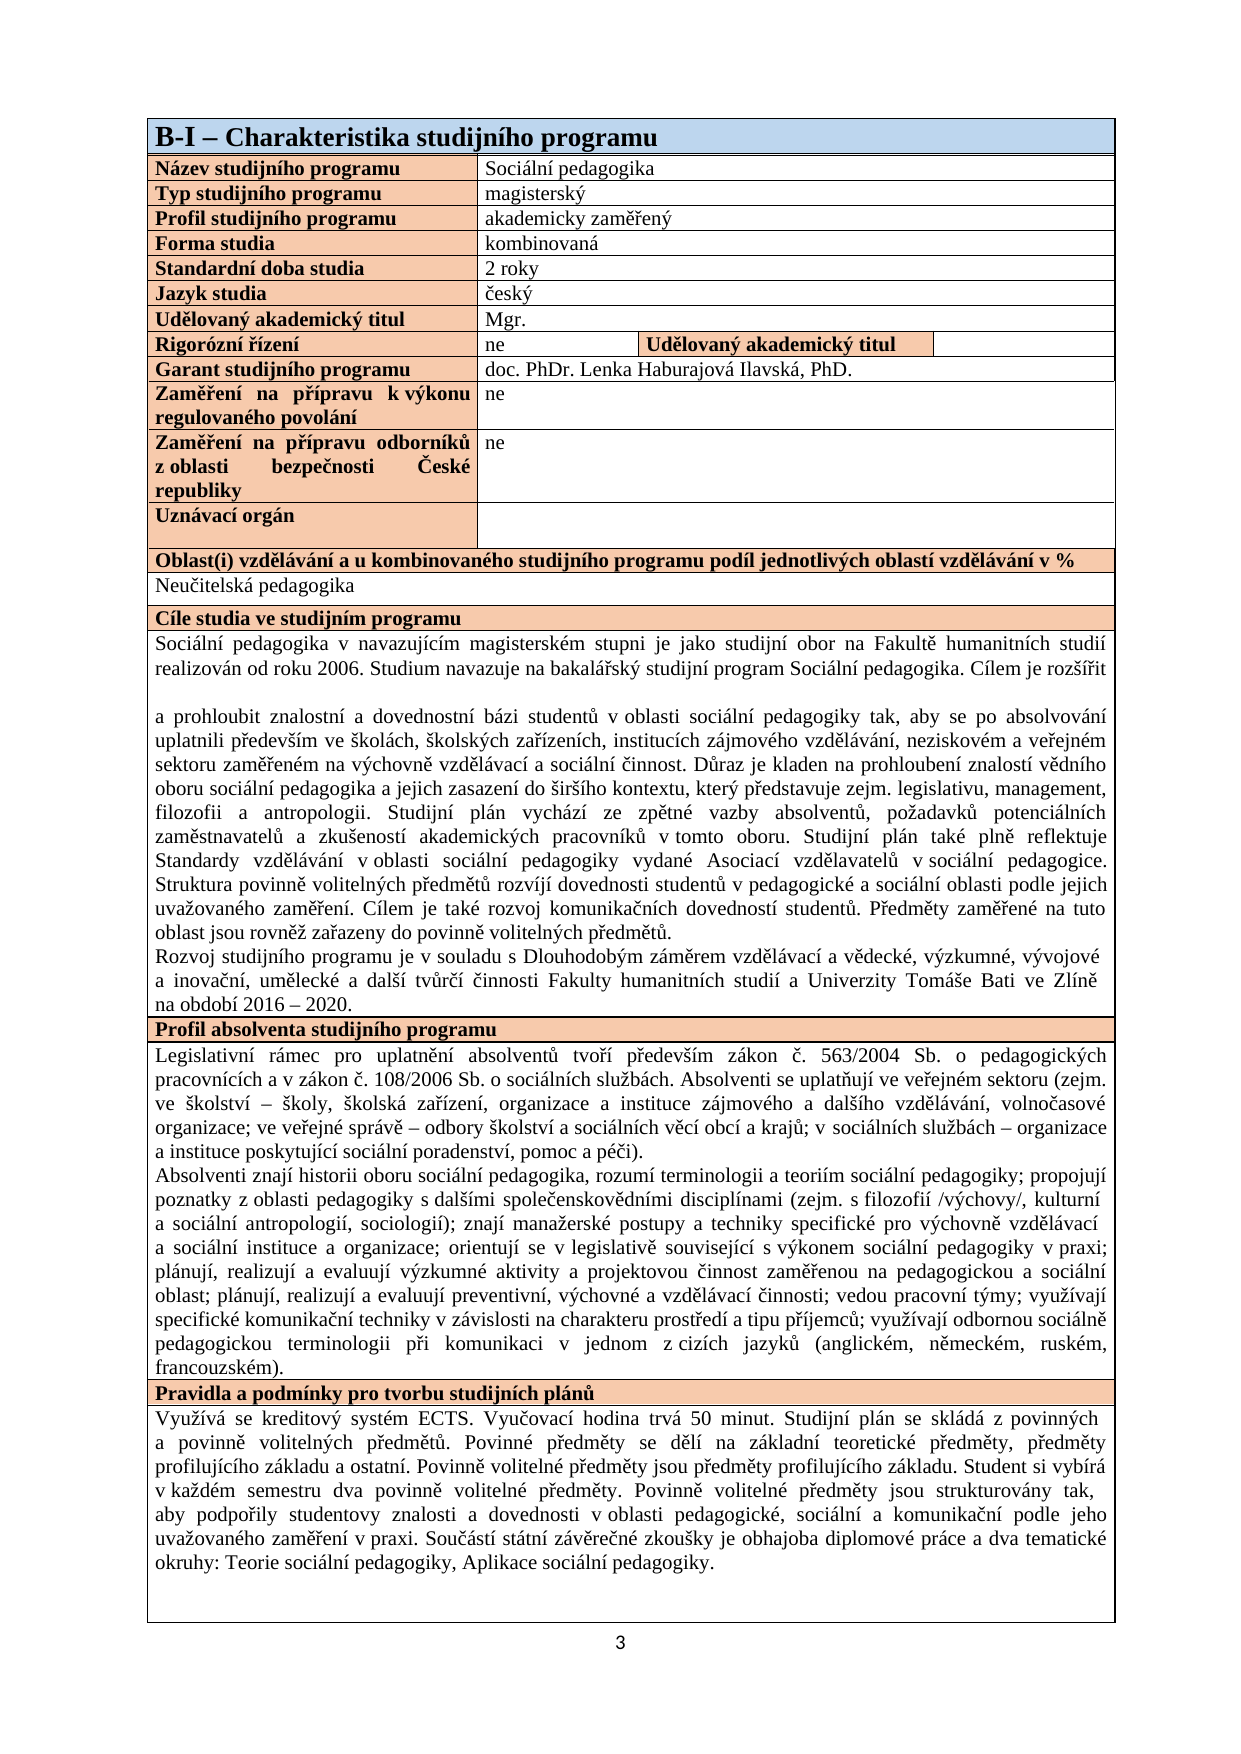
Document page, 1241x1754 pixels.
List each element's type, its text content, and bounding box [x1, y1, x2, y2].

table_cell Sociální pedagogika [478, 156, 1114, 180]
table_cell Cíle studia ve studijním programu [148, 606, 1114, 630]
table_cell Profil absolventa studijního programu [148, 1018, 1114, 1041]
table_cell Standardní doba studia [148, 256, 477, 280]
table_cell [934, 332, 1114, 356]
table_cell [478, 502, 1115, 548]
table_cell Název studijního programu [148, 156, 477, 180]
table_cell Legislativní rámec pro uplatnění absolventů tvoří především zákon č. 563/2004 Sb. o pedagogických pracovnících a v zákon č. 108/2006 Sb. o sociálních službách. Absolventi se uplatňují ve veřejném sektoru (zejm. ve školství – školy, školská zařízení, organizace a instituce zájmového a dalšího vzdělávání, volnočasové organizace; ve veřejné správě – odbory školství a sociálních věcí obcí a krajů; v sociálních službách – organizace a instituce poskytující sociální poradenství, pomoc a péči). Absolventi znají historii oboru sociální pedagogika, rozumí terminologii a teoriím sociální pedagogiky; propojují poznatky z oblasti pedagogiky s dalšími společenskovědními disciplínami (zejm. s filozofií /výchovy/, kulturní a sociální antropologií, sociologií); znají manažerské postupy a techniky specifické pro výchovně vzdělávací a sociální instituce a organizace; orientují se v legislativě související s výkonem sociální pedagogiky v praxi; plánují, realizují a evaluují výzkumné aktivity a projektovou činnost zaměřenou na pedagogickou a sociální oblast; plánují, realizují a evaluují preventivní, výchovné a vzdělávací činnosti; vedou pracovní týmy; využívají specifické komunikační techniky v závislosti na charakteru prostředí a tipu příjemců; využívají odbornou sociálně pedagogickou terminologii při komunikaci v jednom z cizích jazyků (anglickém, německém, ruském, francouzském). [148, 1043, 1114, 1379]
table_cell Profil studijního programu [148, 206, 477, 230]
table_cell Typ studijního programu [148, 181, 477, 205]
table_cell Zaměření na přípravu k výkonu regulovaného povolání [148, 382, 477, 429]
table_cell Udělovaný akademický titul [639, 332, 933, 356]
table_cell Pravidla a podmínky pro tvorbu studijních plánů [148, 1380, 1114, 1404]
table_cell Uznávací orgán [148, 503, 477, 548]
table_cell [148, 1406, 1114, 1622]
table_cell Zaměření na přípravu odborníků z oblasti bezpečnosti České republiky [148, 430, 477, 502]
table_cell doc. PhDr. Lenka Haburajová Ilavská, PhD. [478, 357, 1114, 381]
table_cell ne [478, 332, 638, 356]
table_header B-I – Charakteristika studijního programu [148, 119, 1114, 153]
table_cell Oblast(i) vzdělávání a u kombinovaného studijního programu podíl jednotlivých oblastí vzdělávání v % [148, 549, 1114, 572]
table_cell 2 roky [478, 256, 1114, 280]
table_cell Jazyk studia [148, 281, 477, 305]
table_cell Mgr. [478, 306, 1114, 331]
table_cell Garant studijního programu [148, 357, 477, 381]
table_cell český [478, 281, 1114, 305]
table_cell Udělovaný akademický titul [148, 306, 477, 331]
table_cell Rigorózní řízení [148, 332, 477, 356]
table_cell ne [478, 429, 1115, 502]
table_cell Sociální pedagogika v navazujícím magisterském stupni je jako studijní obor na Fakultě humanitních studií realizován od roku 2006. Studium navazuje na bakalářský studijní program Sociální pedagogika. Cílem je rozšířit a prohloubit znalostní a dovednostní bázi studentů v oblasti sociální pedagogiky tak, aby se po absolvování uplatnili především ve školách, školských zařízeních, institucích zájmového vzdělávání, neziskovém a veřejném sektoru zaměřeném na výchovně vzdělávací a sociální činnost. Důraz je kladen na prohloubení znalostí vědního oboru sociální pedagogika a jejich zasazení do širšího kontextu, který představuje zejm. legislativu, management, filozofii a antropologii. Studijní plán vychází ze zpětné vazby absolventů, požadavků potenciálních zaměstnavatelů a zkušeností akademických pracovníků v tomto oboru. Studijní plán také plně reflektuje Standardy vzdělávání v oblasti sociální pedagogiky vydané Asociací vzdělavatelů v sociální pedagogice. Struktura povinně volitelných předmětů rozvíjí dovednosti studentů v pedagogické a sociální oblasti podle jejich uvažovaného zaměření. Cílem je také rozvoj komunikačních dovedností studentů. Předměty zaměřené na tuto oblast jsou rovněž zařazeny do povinně volitelných předmětů. Rozvoj studijního programu je v souladu s Dlouhodobým záměrem vzdělávací a vědecké, výzkumné, vývojové a inovační, umělecké a další tvůrčí činnosti Fakulty humanitních studií a Univerzity Tomáše Bati ve Zlíně na období 2016 – 2020. [148, 631, 1114, 1016]
table_cell kombinovaná [478, 231, 1114, 255]
table_cell ne [478, 381, 1115, 429]
table_cell Forma studia [148, 231, 477, 255]
table_cell Neučitelská pedagogika [148, 573, 1114, 605]
table_cell akademicky zaměřený [478, 206, 1114, 230]
table_cell magisterský [478, 181, 1114, 205]
